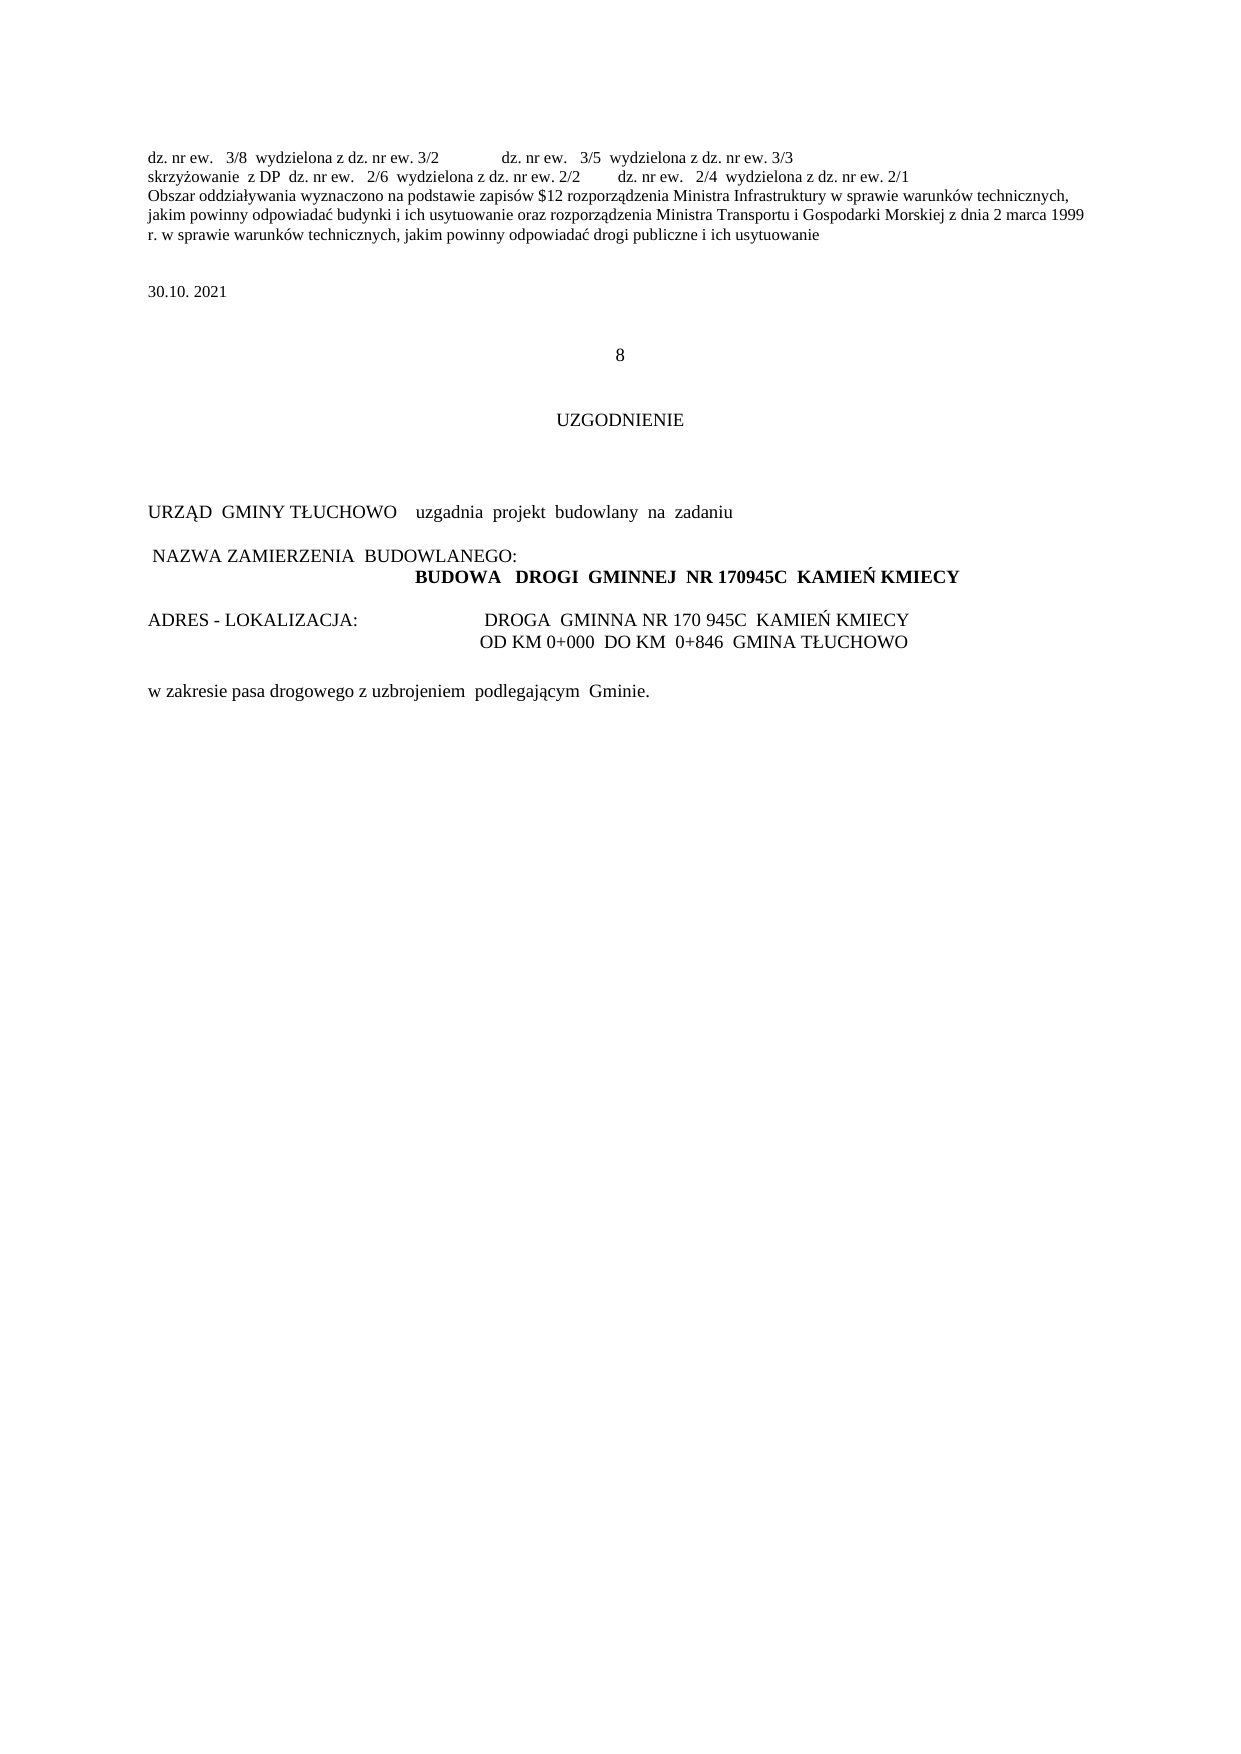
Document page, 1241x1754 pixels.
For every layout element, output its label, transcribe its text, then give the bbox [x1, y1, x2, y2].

text UZGODNIENIE [148, 409, 1093, 430]
text 8 [148, 344, 1093, 366]
text dz. nr ew. 3/8 wydzielona z dz. nr ew. 3/2 dz. nr ew. 3/5 wydzielona z dz. nr ew. 3/3 [148, 148, 1093, 167]
text w zakresie pasa drogowego z uzbrojeniem podlegającym Gminie. [148, 680, 1093, 702]
text skrzyżowanie z DP dz. nr ew. 2/6 wydzielona z dz. nr ew. 2/2 dz. nr ew. 2/4 wydzielona z dz. nr ew. 2/1 [148, 167, 1093, 186]
text OD KM 0+000 DO KM 0+846 GMINA TŁUCHOWO [148, 631, 1093, 652]
text URZĄD GMINY TŁUCHOWO uzgadnia projekt budowlany na zadaniu [148, 501, 1093, 523]
text BUDOWA DROGI GMINNEJ NR 170945C KAMIEŃ KMIECY [148, 566, 1093, 588]
text NAZWA ZAMIERZENIA BUDOWLANEGO: [148, 544, 1093, 566]
text ADRES - LOKALIZACJA: DROGA GMINNA NR 170 945C KAMIEŃ KMIECY [148, 609, 1093, 631]
text 30.10. 2021 [148, 282, 1093, 301]
text Obszar oddziaływania wyznaczono na podstawie zapisów $12 rozporządzenia Ministra Infrastruktury w sprawie warunków technicznych, jakim powinny odpowiadać budynki i ich usytuowanie oraz rozporządzenia Ministra Transportu i Gospodarki Morskiej z dnia 2 marca 1999 r. w sprawie warunków technicznych, jakim powinny odpowiadać drogi publiczne i ich usytuowanie [148, 186, 1093, 243]
